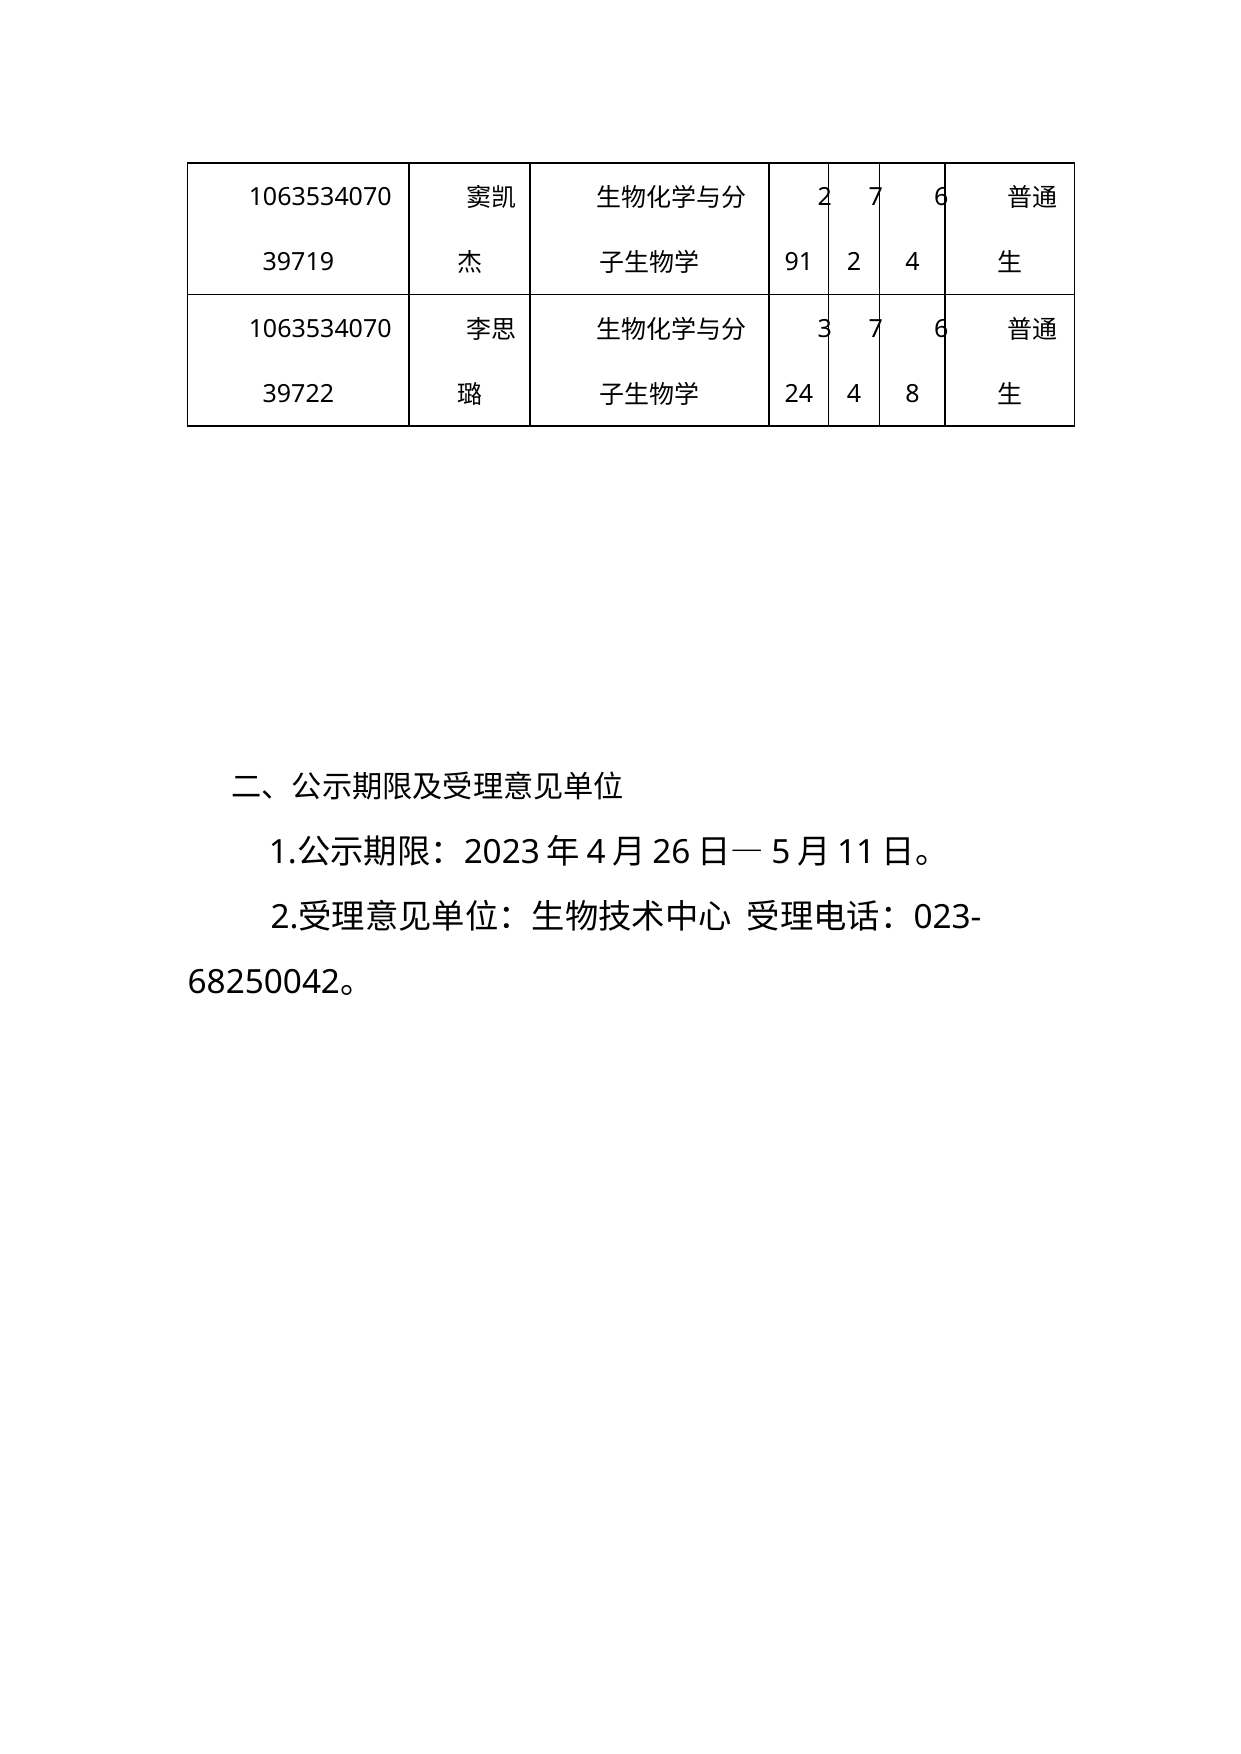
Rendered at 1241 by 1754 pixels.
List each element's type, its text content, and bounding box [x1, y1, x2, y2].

text 二、公示期限及受理意见单位 [187, 752, 1053, 817]
text 1.公示期限：2023年4月26日— 5月11日。 [187, 817, 1053, 882]
table_cell 74 [829, 295, 879, 425]
table_cell 291 [770, 164, 828, 293]
table_cell 生物化学与分子生物学 [531, 164, 768, 293]
table_cell 324 [770, 295, 828, 425]
table_cell 窦凯杰 [410, 164, 529, 293]
table_cell 68 [880, 295, 944, 425]
table_cell 64 [880, 164, 944, 293]
table_cell 普通生 [946, 164, 1074, 293]
text 2.受理意见单位：生物技术中心 受理电话：023-68250042。 [187, 882, 1053, 1012]
table_cell 106353407039722 [188, 295, 408, 425]
table_cell 生物化学与分子生物学 [531, 295, 768, 425]
table_cell 106353407039719 [188, 164, 408, 293]
table_cell 李思璐 [410, 295, 529, 425]
table_cell 72 [829, 164, 879, 293]
table_cell 普通生 [946, 295, 1074, 425]
